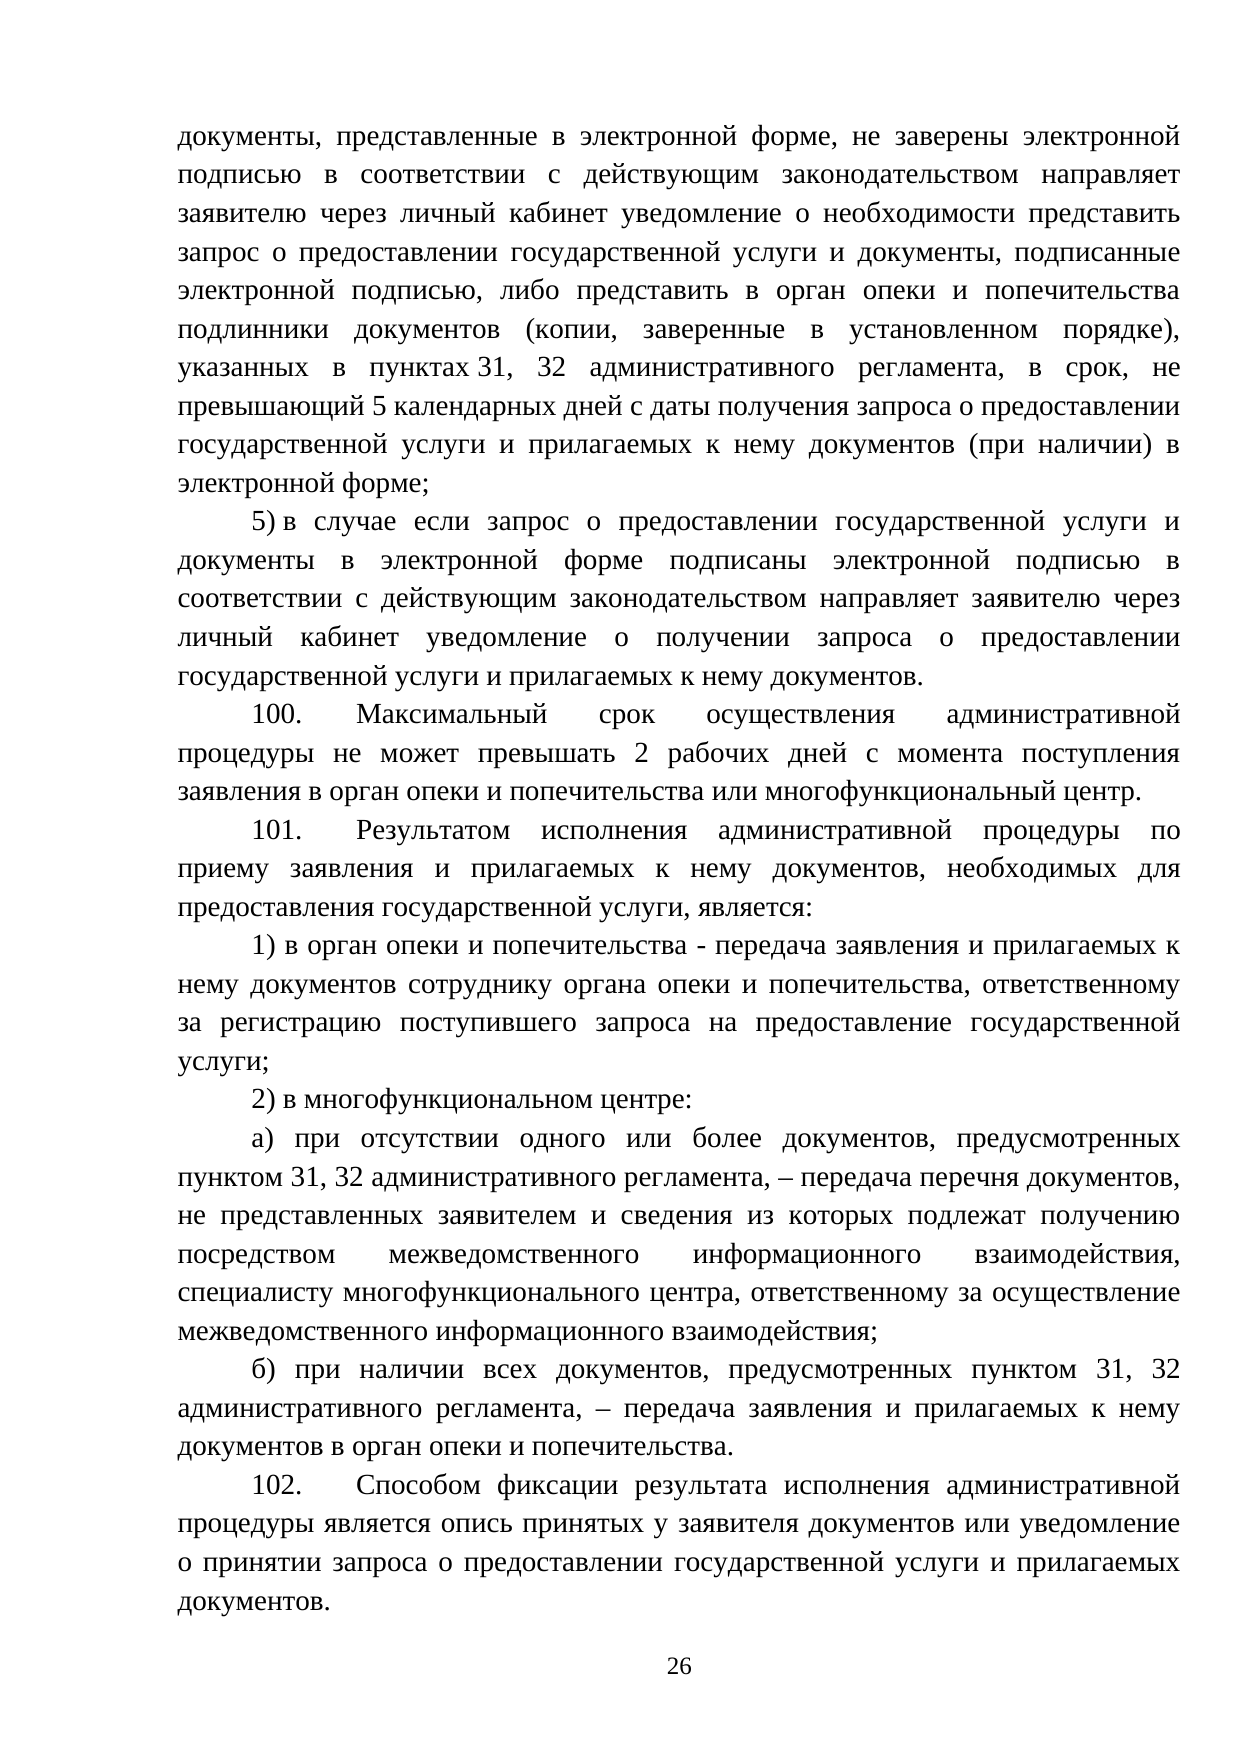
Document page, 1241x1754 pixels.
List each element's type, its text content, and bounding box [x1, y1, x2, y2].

list Максимальный срок осуществления административной процедуры не может превышать 2 рабочих дней с момента поступления заявления в орган опеки и попечительства или многофункциональный центр. [177, 696, 1181, 807]
list б) при наличии всех документов, предусмотренных пунктом 31, 32 административного регламента, – передача заявления и прилагаемых к нему документов в орган опеки и попечительства. [177, 1351, 1181, 1462]
list 2) в многофункциональном центре: [177, 1082, 1181, 1115]
list Результатом исполнения административной процедуры по приему заявления и прилагаемых к нему документов, необходимых для предоставления государственной услуги, является: [177, 812, 1181, 922]
list Способом фиксации результата исполнения административной процедуры является опись принятых у заявителя документов или уведомление о принятии запроса о предоставлении государственной услуги и прилагаемых документов. [177, 1467, 1181, 1616]
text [177, 118, 1181, 498]
text 5) в случае если запрос о предоставлении государственной услуги и документы в электронной форме подписаны электронной подписью в соответствии с действующим законодательством направляет заявителю через личный кабинет уведомление о получении запроса о предоставлении государственной услуги и прилагаемых к нему документов. [177, 503, 1181, 691]
list а) при отсутствии одного или более документов, предусмотренных пунктом 31, 32 административного регламента, – передача перечня документов, не представленных заявителем и сведения из которых подлежат получению посредством межведомственного информационного взаимодействия, специалисту многофункционального центра, ответственному за осуществление межведомственного информационного взаимодействия; [177, 1120, 1181, 1346]
text 1) в орган опеки и попечительства - передача заявления и прилагаемых к нему документов сотруднику органа опеки и попечительства, ответственному за регистрацию поступившего запроса на предоставление государственной услуги; [177, 927, 1181, 1077]
